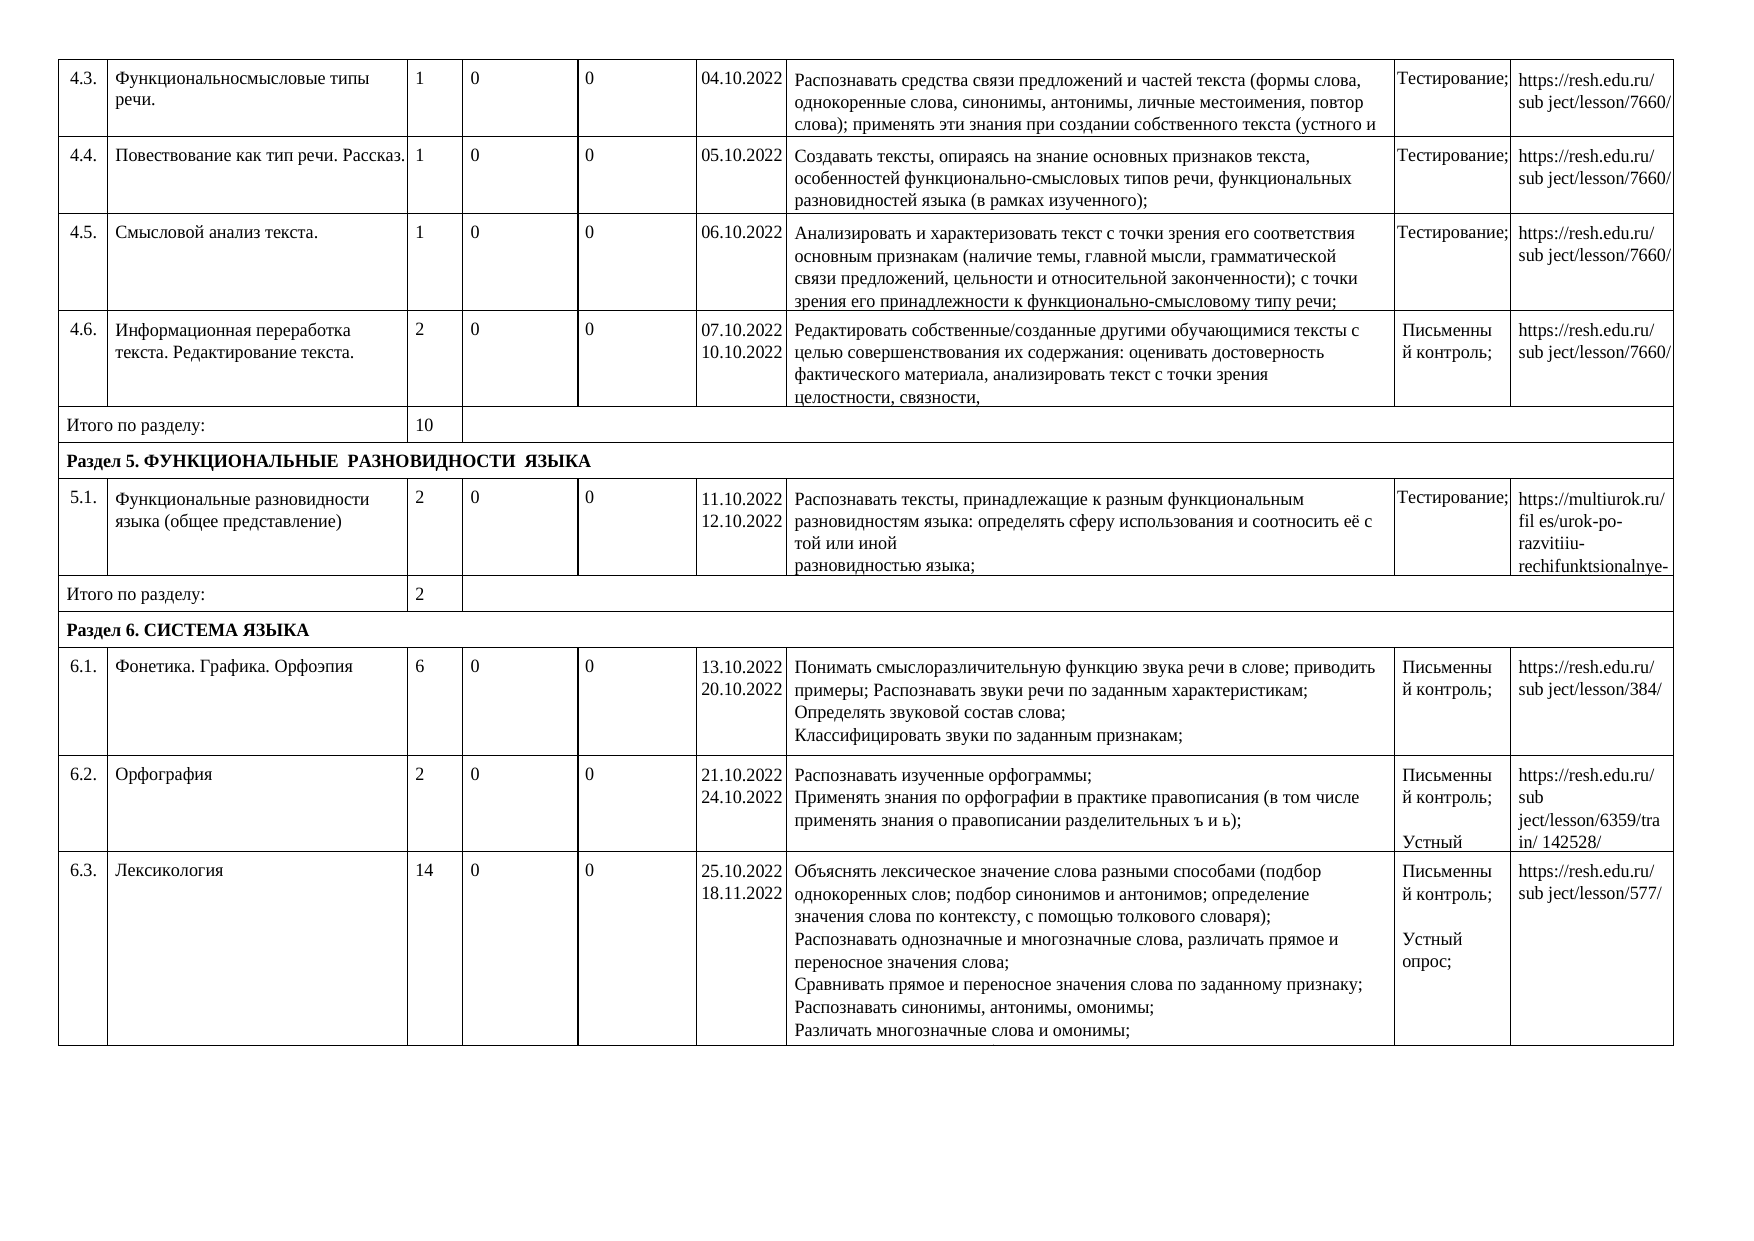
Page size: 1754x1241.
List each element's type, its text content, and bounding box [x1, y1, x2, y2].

table_cell 0 [463, 137, 577, 213]
table_header 1 [408, 60, 462, 136]
table_cell 6 [408, 648, 462, 755]
table_cell 21.10.2022 24.10.2022 [697, 756, 786, 851]
table_cell 0 [463, 648, 577, 755]
table_cell Тестирование; [1395, 479, 1510, 574]
table_cell Тестирование; [1395, 214, 1510, 309]
table_cell 4.6. [59, 311, 107, 406]
table_cell 1 [408, 214, 462, 309]
table_cell 4.5. [59, 214, 107, 309]
table_cell 05.10.2022 [697, 137, 786, 213]
table_cell 25.10.2022 18.11.2022 [697, 852, 786, 1045]
table_header Функциональносмысловые типы речи. [108, 60, 407, 136]
table_cell Информационная переработка текста. Редактирование текста. [108, 311, 407, 406]
table_cell 07.10.2022 10.10.2022 [697, 311, 786, 406]
table_cell https://resh.edu.ru/sub ject/lesson/6359/train/ 142528/ [1511, 756, 1673, 851]
table_cell Понимать смыслоразличительную функцию звука речи в слове; приводить примеры; Распознавать звуки речи по заданным характеристикам; Определять звуковой состав слова; Классифицировать звуки по заданным признакам; [787, 648, 1394, 755]
table_cell https://resh.edu.ru/sub ject/lesson/577/ [1511, 852, 1673, 1045]
table_cell 6.3. [59, 852, 107, 1045]
table_cell Фонетика. Графика. Орфоэпия [108, 648, 407, 755]
table_cell [463, 576, 1673, 611]
table_cell 11.10.2022 12.10.2022 [697, 479, 786, 574]
table_cell Письменный контроль; Устный опрос; [1395, 852, 1510, 1045]
table_cell 0 [463, 756, 577, 851]
table_cell https://multiurok.ru/fil es/urok-po-razvitiiu- rechifunktsionalnye-raznovidnos.html [1511, 479, 1673, 574]
table_cell 0 [463, 479, 577, 574]
table_cell 06.10.2022 [697, 214, 786, 309]
table_header https://resh.edu.ru/sub ject/lesson/7660/ [1511, 60, 1673, 136]
table_cell https://resh.edu.ru/sub ject/lesson/384/ [1511, 648, 1673, 755]
table_cell Повествование как тип речи. Рассказ. [108, 137, 407, 213]
table_cell Объяснять лексическое значение слова разными способами (подбор однокоренных слов; подбор синонимов и антонимов; определение значения слова по контексту, с помощью толкового словаря); Распознавать однозначные и многозначные слова, различать прямое и переносное значения слова; Сравнивать прямое и переносное значения слова по заданному признаку; Распознавать синонимы, антонимы, омонимы; Различать многозначные слова и омонимы; Уметь правильно употреблять слова-паронимы; [787, 852, 1394, 1045]
table_cell 0 [463, 214, 577, 309]
table_header 0 [579, 60, 696, 136]
table_cell 0 [579, 479, 696, 574]
table_cell 1 [408, 137, 462, 213]
table_cell https://resh.edu.ru/sub ject/lesson/7660/ [1511, 214, 1673, 309]
table_cell Итого по разделу: [59, 576, 407, 611]
table_cell 0 [579, 852, 696, 1045]
table_cell https://resh.edu.ru/sub ject/lesson/7660/ [1511, 311, 1673, 406]
table_cell 2 [408, 311, 462, 406]
table_cell Распознавать тексты, принадлежащие к разным функциональным разновидностям языка: определять сферу использования и соотносить её с той или иной разновидностью языка; [787, 479, 1394, 574]
table_cell 0 [579, 214, 696, 309]
table_cell 0 [579, 137, 696, 213]
table_cell 2 [408, 479, 462, 574]
table_cell Итого по разделу: [59, 407, 407, 442]
table_cell Орфография [108, 756, 407, 851]
table_cell Распознавать изученные орфограммы; Применять знания по орфографии в практике правописания (в том числе применять знания о правописании разделительных ъ и ь); [787, 756, 1394, 851]
table_cell 0 [463, 311, 577, 406]
table_cell 4.4. [59, 137, 107, 213]
table_cell 13.10.2022 20.10.2022 [697, 648, 786, 755]
table_cell 0 [579, 756, 696, 851]
table_header Тестирование; [1395, 60, 1510, 136]
table_cell 0 [579, 648, 696, 755]
table_cell 0 [463, 852, 577, 1045]
table_cell 2 [408, 576, 462, 611]
table_cell 6.1. [59, 648, 107, 755]
table_cell Раздел 6. СИСТЕМА ЯЗЫКА [59, 612, 1673, 647]
table_cell 14 [408, 852, 462, 1045]
table_cell 2 [408, 756, 462, 851]
table_cell 0 [579, 311, 696, 406]
table_cell Функциональные разновидности языка (общее представление) [108, 479, 407, 574]
table_cell Раздел 5. ФУНКЦИОНАЛЬНЫЕ РАЗНОВИДНОСТИ ЯЗЫКА [59, 443, 1673, 478]
table_header 4.3. [59, 60, 107, 136]
table_header 04.10.2022 [697, 60, 786, 136]
table_cell Смысловой анализ текста. [108, 214, 407, 309]
table_cell https://resh.edu.ru/sub ject/lesson/7660/ [1511, 137, 1673, 213]
table_cell Лексикология [108, 852, 407, 1045]
table_cell Редактировать собственные/созданные другими обучающимися тексты с целью совершенствования их содержания: оценивать достоверность фактического материала, анализировать текст с точки зрения целостности, связности, информативности; [787, 311, 1394, 406]
table_cell Письменный контроль; [1395, 311, 1510, 406]
table_cell 6.2. [59, 756, 107, 851]
table_header 0 [463, 60, 577, 136]
table_cell Создавать тексты, опираясь на знание основных признаков текста, особенностей функционально-смысловых типов речи, функциональных разновидностей языка (в рамках изученного); [787, 137, 1394, 213]
table_header Распознавать средства связи предложений и частей текста (формы слова, однокоренные слова, синонимы, антонимы, личные местоимения, повтор слова); применять эти знания при создании собственного текста (устного и письменного); [787, 60, 1394, 136]
table_cell Тестирование; [1395, 137, 1510, 213]
table_cell 5.1. [59, 479, 107, 574]
table_cell Письменный контроль; Устный опрос; [1395, 756, 1510, 851]
table_cell 10 [408, 407, 462, 442]
table_cell [463, 407, 1673, 442]
table_cell Анализировать и характеризовать текст с точки зрения его соответствия основным признакам (наличие темы, главной мысли, грамматической связи предложений, цельности и относительной законченности); с точки зрения его принадлежности к функционально-смысловому типу речи; [787, 214, 1394, 309]
table_cell Письменный контроль; [1395, 648, 1510, 755]
